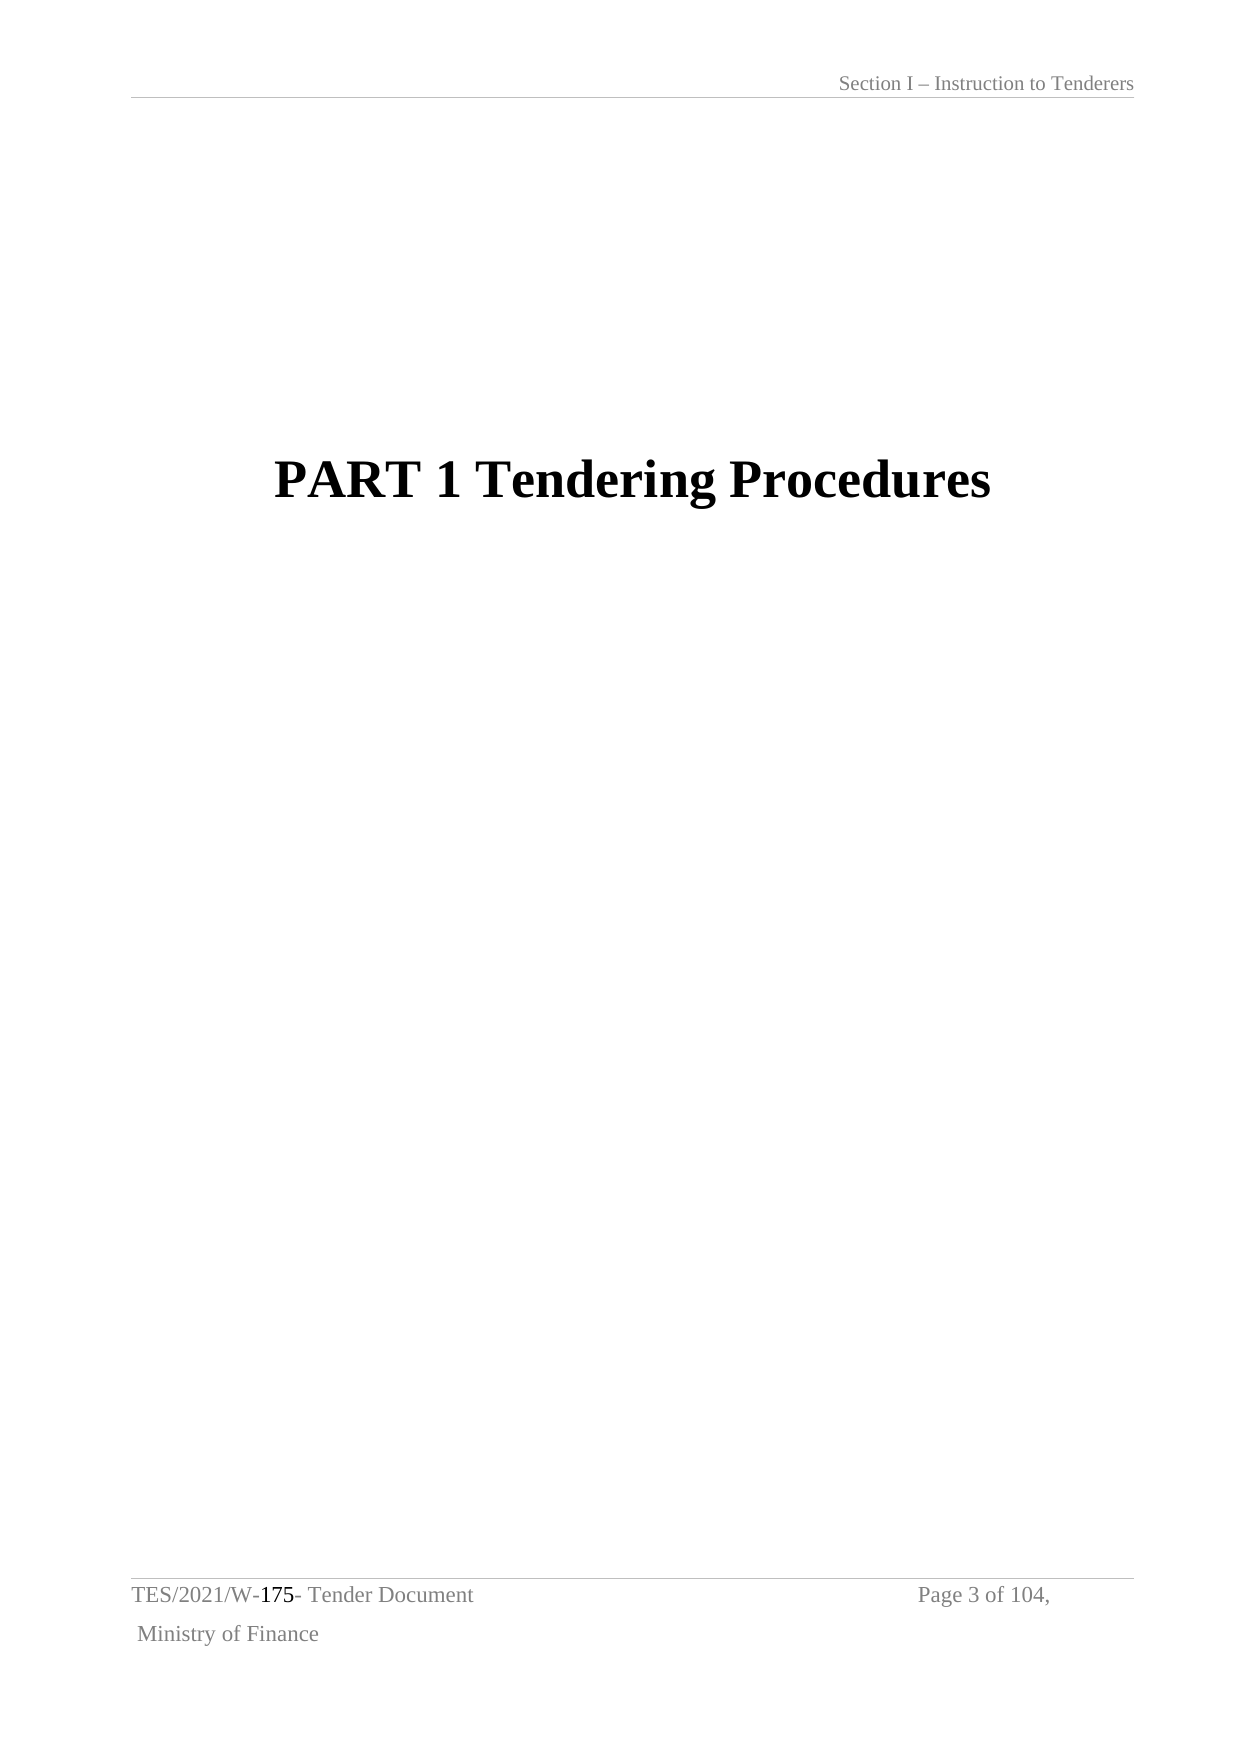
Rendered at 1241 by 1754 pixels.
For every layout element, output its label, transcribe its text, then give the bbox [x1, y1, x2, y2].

text PART 1 Tendering Procedures [131, 447, 1134, 509]
